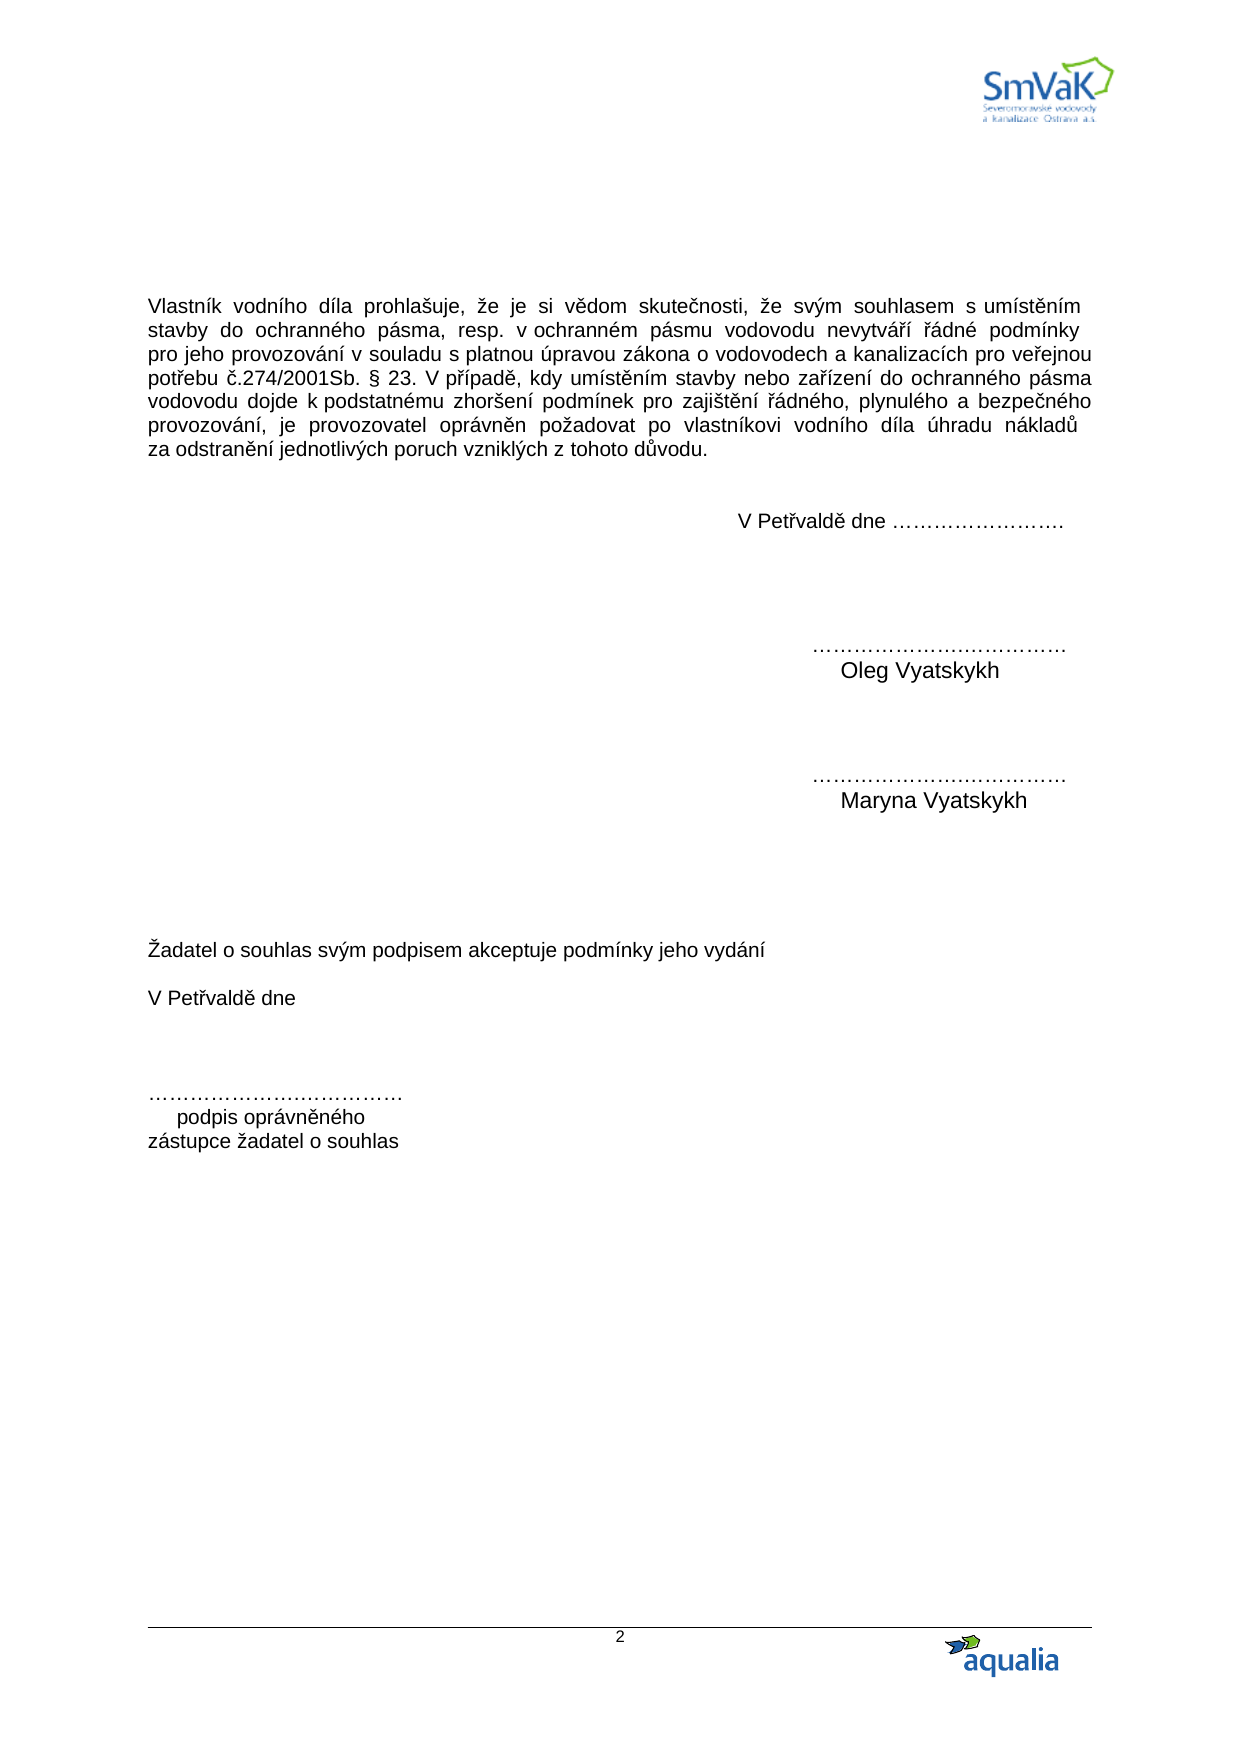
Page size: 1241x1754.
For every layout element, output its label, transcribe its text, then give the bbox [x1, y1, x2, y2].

text ………………….…………… [811, 605, 1092, 657]
text zástupce žadatel o souhlas [148, 1129, 1092, 1153]
text Vlastník vodního díla prohlašuje, že je si vědom skutečnosti, že svým souhlasem s umístěním stavby do ochranného pásma, resp. v ochranném pásmu vodovodu nevytváří řádné podmínky pro jeho provozování v souladu s platnou úpravou zákona o vodovodech a kanalizacích pro veřejnou potřebu č.274/2001Sb. § 23. V případě, kdy umístěním stavby nebo zařízení do ochranného pásma vodovodu dojde k podstatnému zhoršení podmínek pro zajištění řádného, plynulého a bezpečného provozování, je provozovatel oprávněn požadovat po vlastníkovi vodního díla úhradu nákladů za odstranění jednotlivých poruch vzniklých z tohoto důvodu. [148, 293, 1092, 461]
text Žadatel o souhlas svým podpisem akceptuje podmínky jeho vydání [148, 937, 1092, 961]
text podpis oprávněného [148, 1105, 1092, 1129]
text ………………….…………… [148, 1081, 1092, 1105]
text V Petřvaldě dne ……………………. [738, 509, 1092, 533]
text ………………….…………… [811, 735, 1092, 787]
text Oleg Vyatskykh [811, 657, 1092, 683]
text V Petřvaldě dne [148, 985, 1092, 1009]
text Maryna Vyatskykh [811, 787, 1092, 814]
